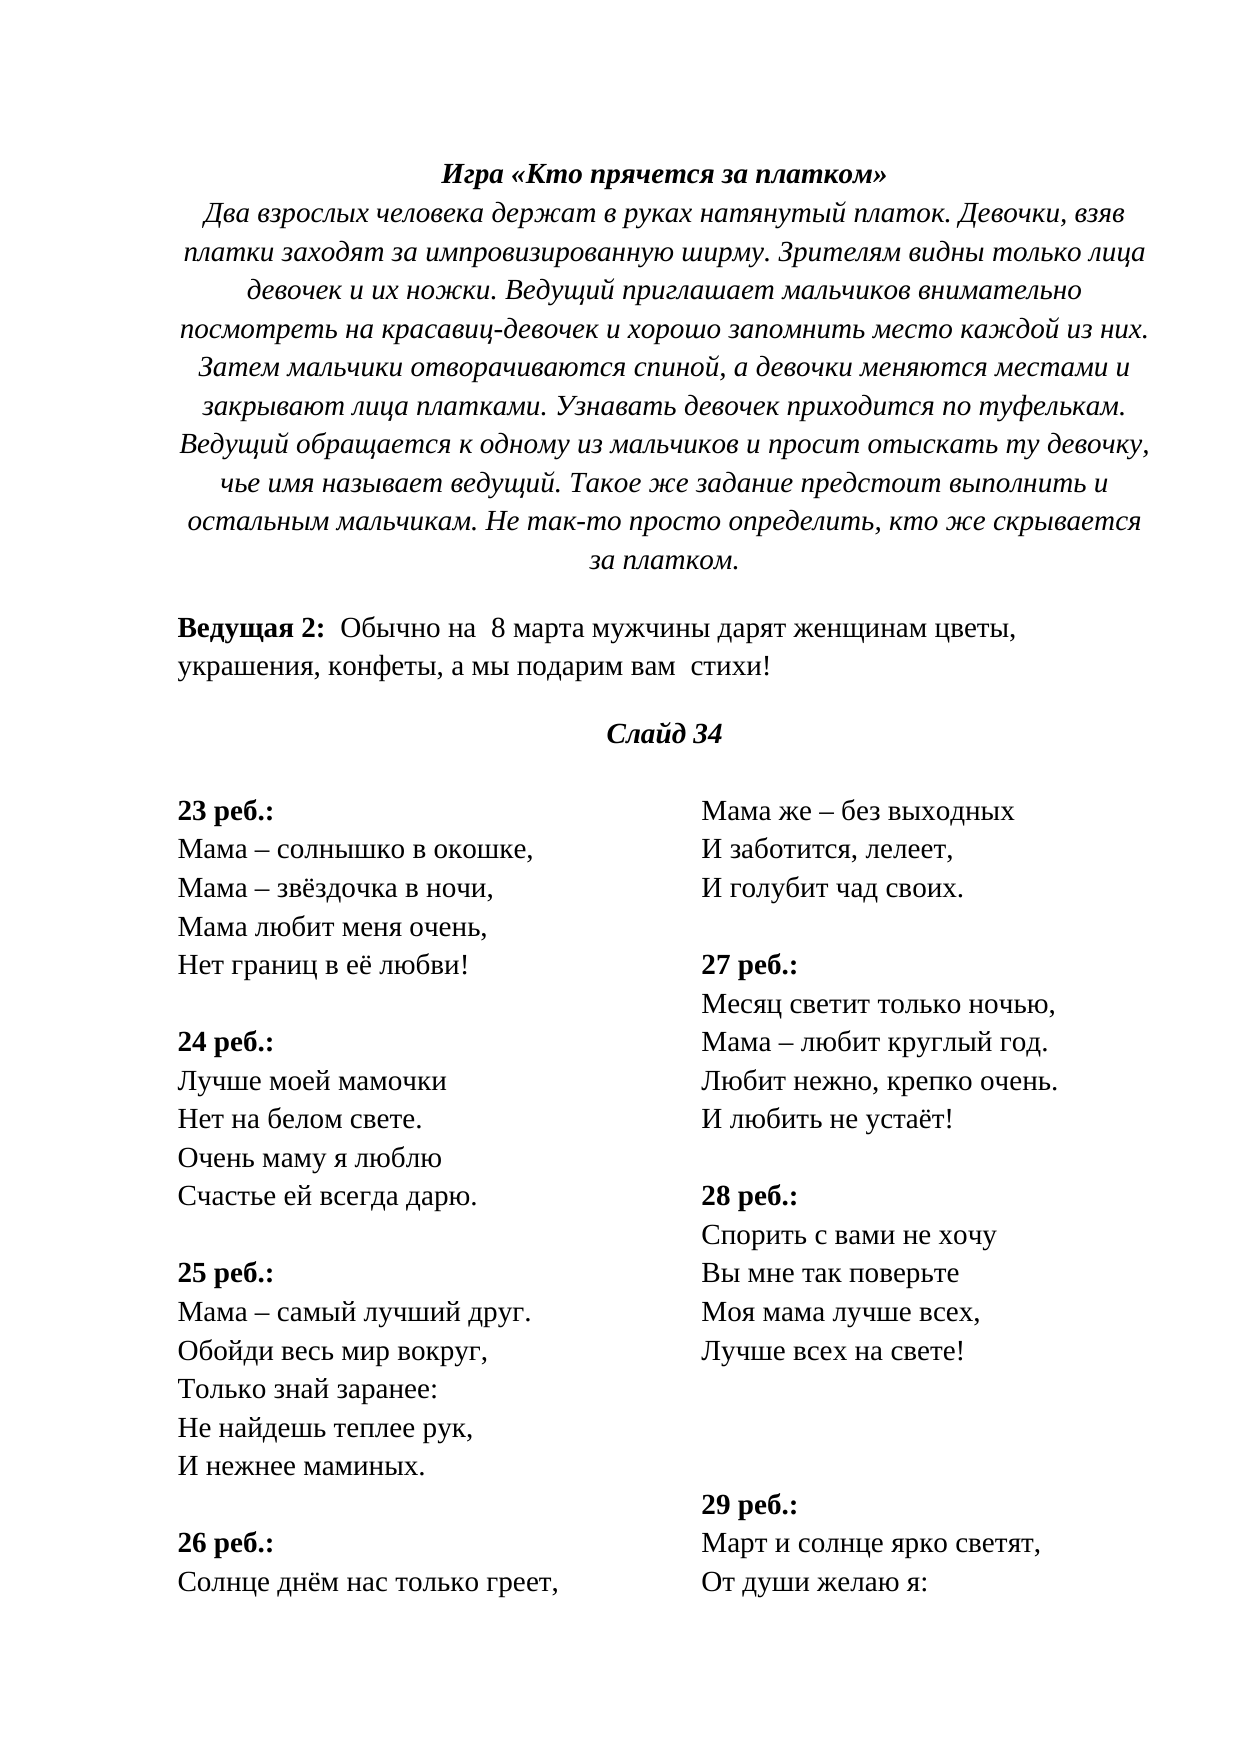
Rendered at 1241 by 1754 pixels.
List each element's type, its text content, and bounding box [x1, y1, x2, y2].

text Не найдешь теплее рук, [177, 1410, 627, 1443]
text Ведущая 2: Обычно на 8 марта мужчины дарят женщинам цветы, украшения, конфеты, а мы подарим вам стихи! [177, 610, 1152, 682]
text 23 реб.: [177, 793, 627, 827]
text Мама – звёздочка в ночи, [177, 870, 627, 904]
text Любит нежно, крепко очень. [701, 1063, 1152, 1096]
text И заботится, лелеет, [701, 832, 1152, 865]
text Мама же – без выходных [701, 793, 1152, 827]
text И любить не устаёт! [701, 1101, 1152, 1135]
text Месяц светит только ночью, [701, 986, 1152, 1019]
text Лучше всех на свете! [701, 1333, 1152, 1366]
text 27 реб.: [701, 947, 1152, 981]
text Слайд 34 [177, 716, 1152, 749]
text Мама – солнышко в окошке, [177, 832, 627, 865]
text Вы мне так поверьте [701, 1256, 1152, 1289]
text И нежнее маминых. [177, 1448, 627, 1482]
text И голубит чад своих. [701, 870, 1152, 904]
text 25 реб.: [177, 1256, 627, 1289]
text Солнце днём нас только греет, [177, 1564, 627, 1597]
text Нет границ в её любви! [177, 947, 627, 981]
text Игра «Кто прячется за платком» Два взрослых человека держат в руках натянутый платок. Девочки, взяв платки заходят за импровизированную ширму. Зрителям видны только лица девочек и их ножки. Ведущий приглашает мальчиков внимательно посмотреть на красавиц-девочек и хорошо запомнить место каждой из них. Затем мальчики отворачиваются спиной, а девочки меняются местами и закрывают лица платками. Узнавать девочек приходится по туфелькам. Ведущий обращается к одному из мальчиков и просит отыскать ту девочку, чье имя называет ведущий. Такое же задание предстоит выполнить и остальным мальчикам. Не так-то просто определить, кто же скрывается за платком. [177, 118, 1152, 576]
text Спорить с вами не хочу [701, 1217, 1152, 1251]
text Моя мама лучше всех, [701, 1294, 1152, 1328]
text Счастье ей всегда дарю. [177, 1178, 627, 1212]
text Мама – любит круглый год. [701, 1024, 1152, 1058]
text Мама – самый лучший друг. [177, 1294, 627, 1328]
text 24 реб.: [177, 1024, 627, 1058]
text Мама любит меня очень, [177, 909, 627, 942]
text Лучше моей мамочки [177, 1063, 627, 1096]
text 28 реб.: [701, 1178, 1152, 1212]
text 29 реб.: [701, 1487, 1152, 1520]
text Нет на белом свете. [177, 1101, 627, 1135]
text Обойди весь мир вокруг, [177, 1333, 627, 1366]
text Только знай заранее: [177, 1371, 627, 1405]
text Очень маму я люблю [177, 1140, 627, 1173]
text 26 реб.: [177, 1525, 627, 1559]
text Март и солнце ярко светят, От души желаю я: Будь счастливей всех на свете Мама, милая моя! [701, 1525, 1152, 1597]
